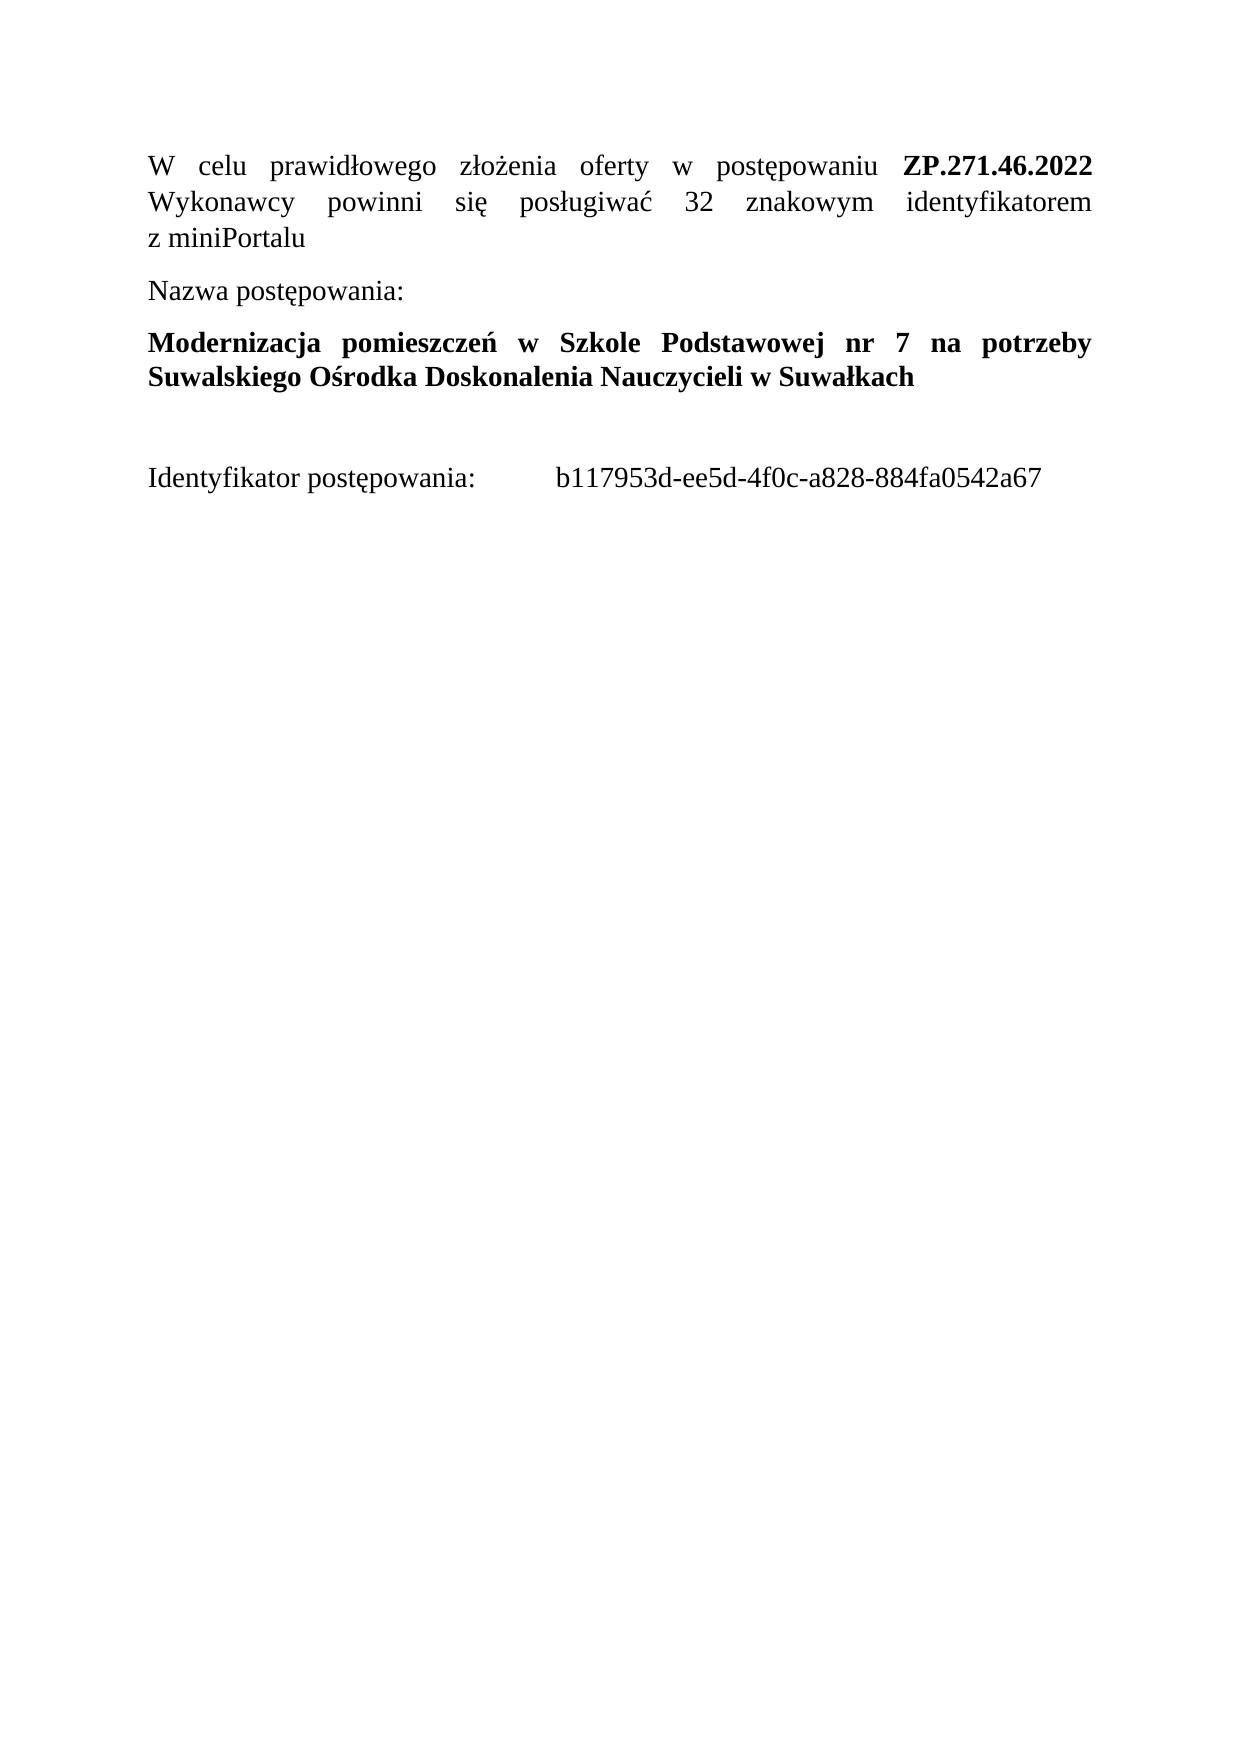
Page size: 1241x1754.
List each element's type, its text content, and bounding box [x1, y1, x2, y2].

text Identyfikator postępowania: b117953d-ee5d-4f0c-a828-884fa0542a67 [148, 460, 1093, 493]
text Nazwa postępowania: [148, 273, 1093, 306]
text Modernizacja pomieszczeń w Szkole Podstawowej nr 7 na potrzeby Suwalskiego Ośrodka Doskonalenia Nauczycieli w Suwałkach [148, 326, 1093, 393]
text W celu prawidłowego złożenia oferty w postępowaniu ZP.271.46.2022 Wykonawcy powinni się posługiwać 32 znakowym identyfikatorem z miniPortalu [148, 148, 1093, 253]
